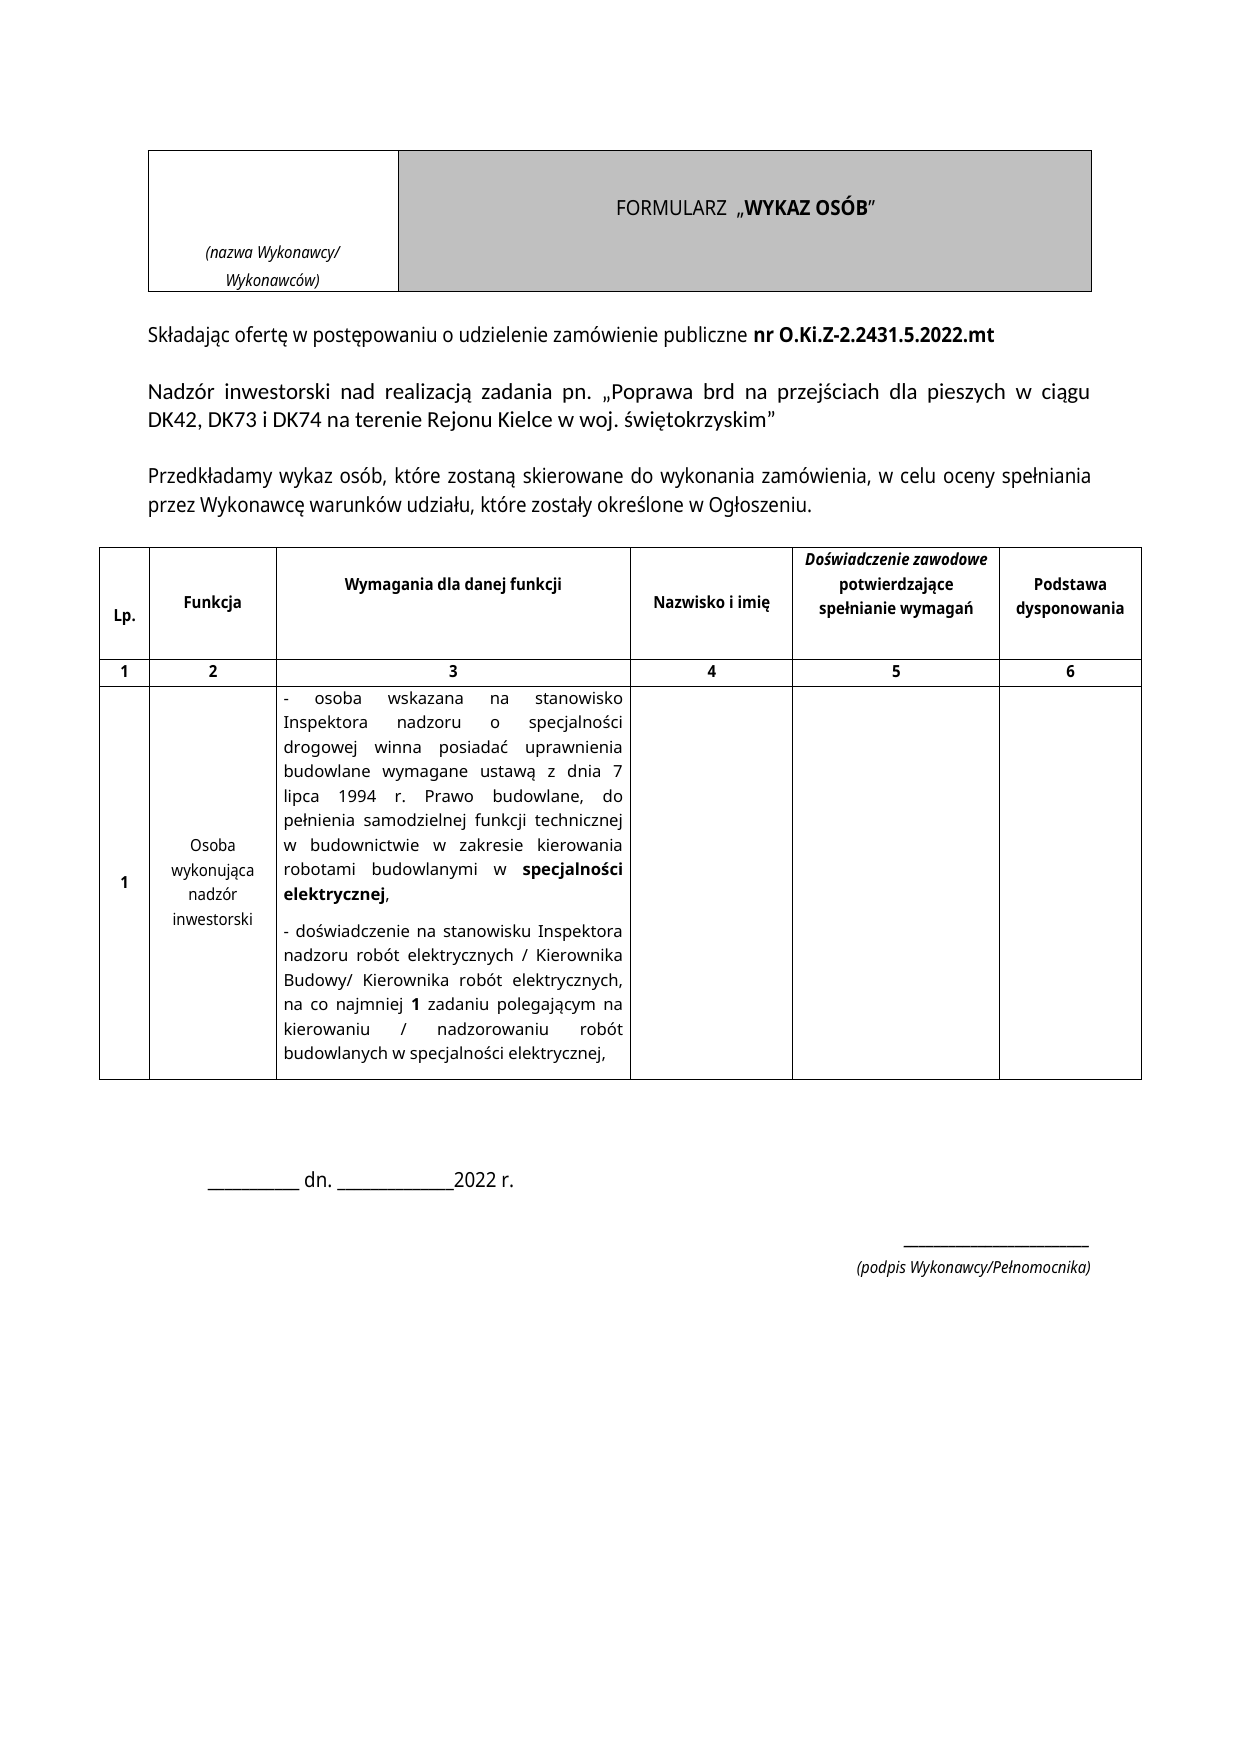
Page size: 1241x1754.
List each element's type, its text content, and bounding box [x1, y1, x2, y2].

table_cell - osoba wskazana na stanowisko Inspektora nadzoru o specjalności drogowej winna posiadać uprawnienia budowlane wymagane ustawą z dnia 7 lipca 1994 r. Prawo budowlane, do pełnienia samodzielnej funkcji technicznej w budownictwie w zakresie kierowania robotami budowlanymi w specjalności elektrycznej, - doświadczenie na stanowisku Inspektora nadzoru robót elektrycznych / Kierownika Budowy/ Kierownika robót elektrycznych, na co najmniej 1 zadaniu polegającym na kierowaniu / nadzorowaniu robót budowlanych w specjalności elektrycznej, [277, 687, 630, 1079]
text (podpis Wykonawcy/Pełnomocnika) [148, 1251, 1093, 1278]
text Składając ofertę w postępowaniu o udzielenie zamówienie publiczne nr O.Ki.Z-2.2431.5.2022.mt [148, 320, 1122, 349]
table_cell 1 [100, 687, 149, 1079]
text ___________ dn. ______________2022 r. [148, 1166, 1093, 1222]
table_cell 3 [277, 660, 630, 686]
table_cell [1000, 687, 1141, 1079]
table_cell 5 [793, 660, 999, 686]
text Przedkładamy wykaz osób, które zostaną skierowane do wykonania zamówienia, w celu oceny spełniania przez Wykonawcę warunków udziału, które zostały określone w Ogłoszeniu. [148, 462, 1093, 518]
table_cell 4 [631, 660, 792, 686]
table_header FORMULARZ „WYKAZ OSÓB” [399, 151, 1091, 291]
table_cell 6 [1000, 660, 1141, 686]
table_cell Osoba wykonująca nadzór inwestorski [150, 687, 276, 1079]
table_header Nazwisko i imię [631, 548, 792, 659]
table_header Funkcja [150, 548, 276, 659]
table_header Wymagania dla danej funkcji [277, 548, 630, 659]
table_cell [793, 687, 999, 1079]
table_cell [631, 687, 792, 1079]
table_header Podstawa dysponowania [1000, 548, 1141, 659]
table_header Doświadczenie zawodowe potwierdzające spełnianie wymagań [793, 548, 999, 659]
table_header Lp. [100, 548, 149, 659]
table_cell 2 [150, 660, 276, 686]
text _________________________ [148, 1222, 1093, 1251]
table_header (nazwa Wykonawcy/ Wykonawców) [149, 151, 398, 291]
table_cell 1 [100, 660, 149, 686]
